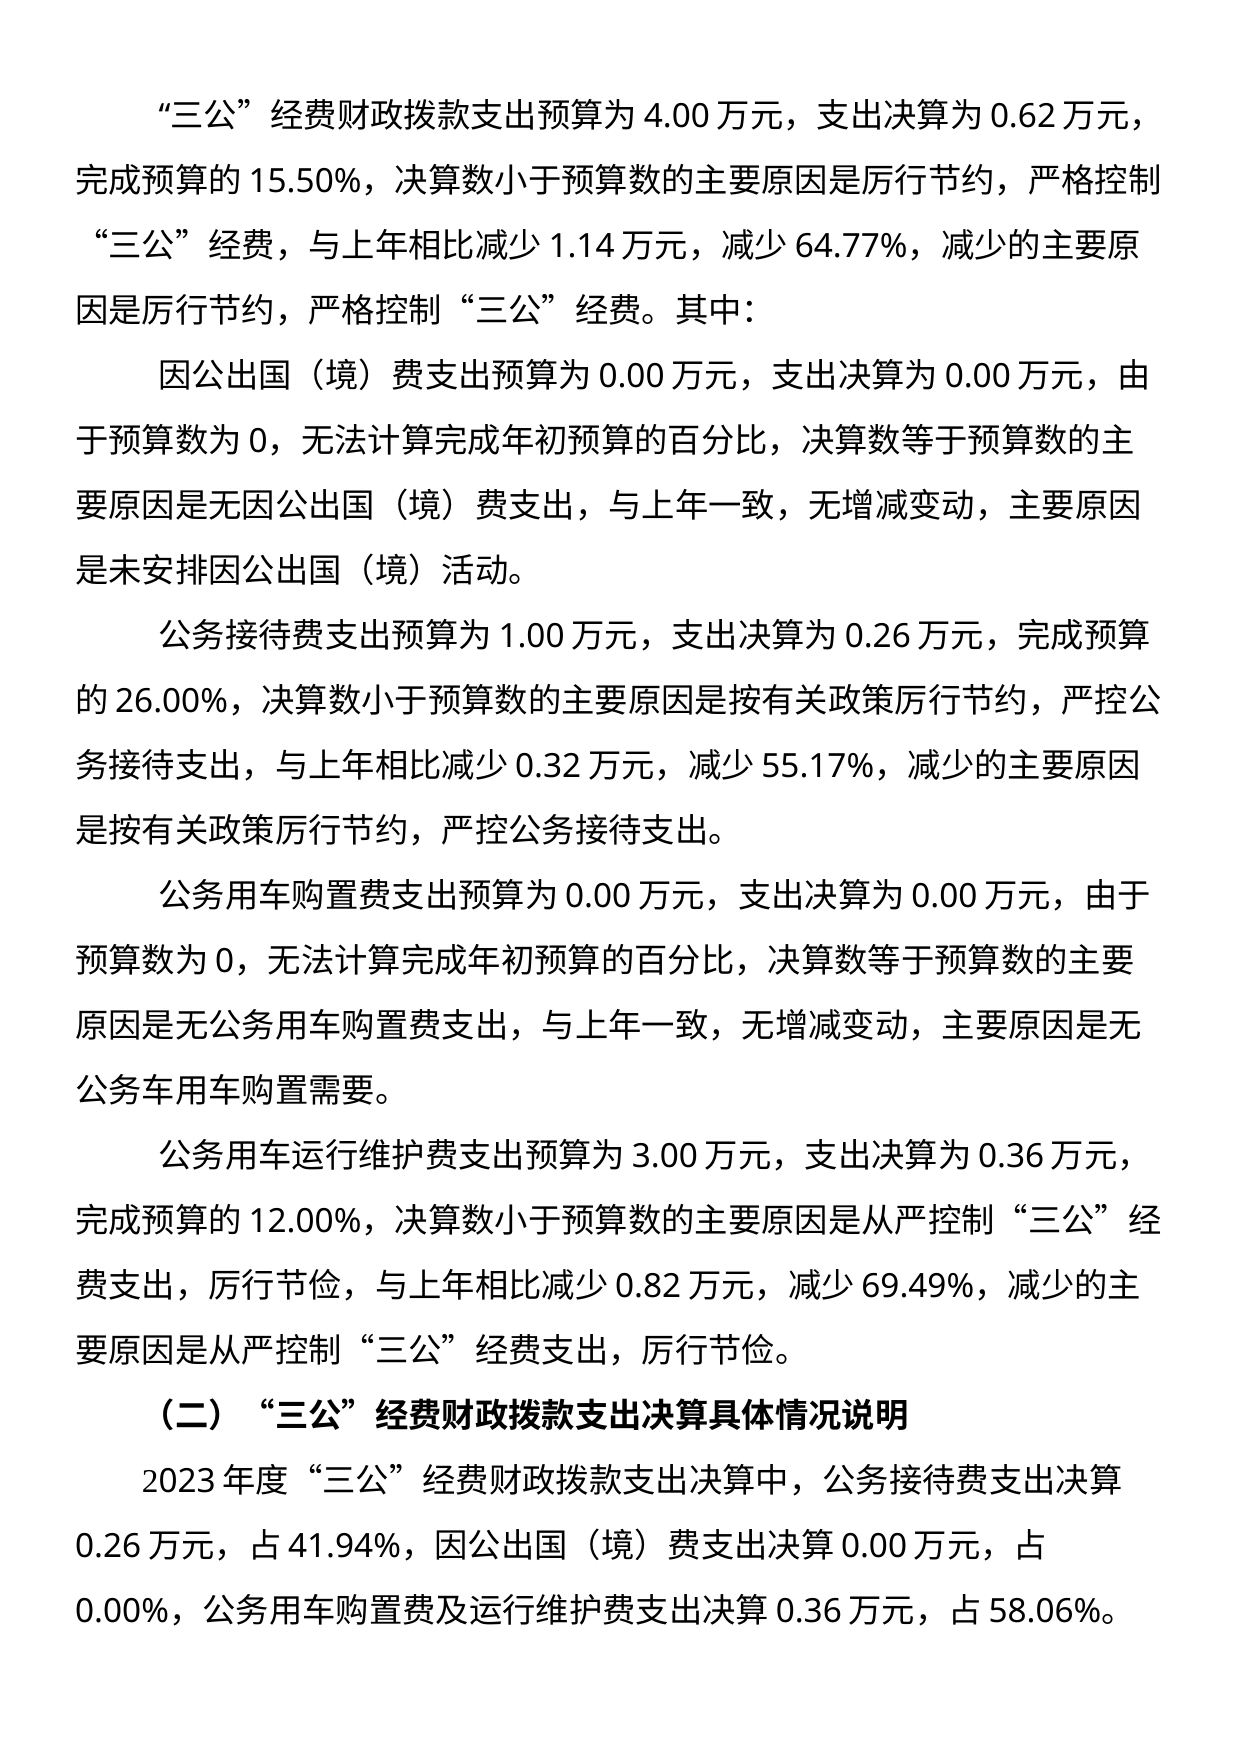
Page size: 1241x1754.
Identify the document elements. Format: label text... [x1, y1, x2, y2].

text 公务用车运行维护费支出预算为3.00万元，支出决算为0.36万元，完成预算的12.00%，决算数小于预算数的主要原因是从严控制“三公”经费支出，厉行节俭，与上年相比减少0.82万元，减少69.49%，减少的主要原因是从严控制“三公”经费支出，厉行节俭。 [75, 1121, 1165, 1381]
text “三公”经费财政拨款支出预算为4.00万元，支出决算为0.62万元，完成预算的15.50%，决算数小于预算数的主要原因是厉行节约，严格控制“三公”经费，与上年相比减少1.14万元，减少64.77%，减少的主要原因是厉行节约，严格控制“三公”经费。其中： [75, 81, 1165, 341]
text （二）“三公”经费财政拨款支出决算具体情况说明 [75, 1381, 1165, 1446]
text 因公出国（境）费支出预算为0.00万元，支出决算为0.00万元，由于预算数为0，无法计算完成年初预算的百分比，决算数等于预算数的主要原因是无因公出国（境）费支出，与上年一致，无增减变动，主要原因是未安排因公出国（境）活动。 [75, 341, 1165, 601]
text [75, 1446, 1165, 1641]
text 公务接待费支出预算为1.00万元，支出决算为0.26万元，完成预算的26.00%，决算数小于预算数的主要原因是按有关政策厉行节约，严控公务接待支出，与上年相比减少0.32万元，减少55.17%，减少的主要原因是按有关政策厉行节约，严控公务接待支出。 [75, 601, 1165, 861]
text 公务用车购置费支出预算为0.00万元，支出决算为0.00万元，由于预算数为0，无法计算完成年初预算的百分比，决算数等于预算数的主要原因是无公务用车购置费支出，与上年一致，无增减变动，主要原因是无公务车用车购置需要。 [75, 861, 1165, 1121]
